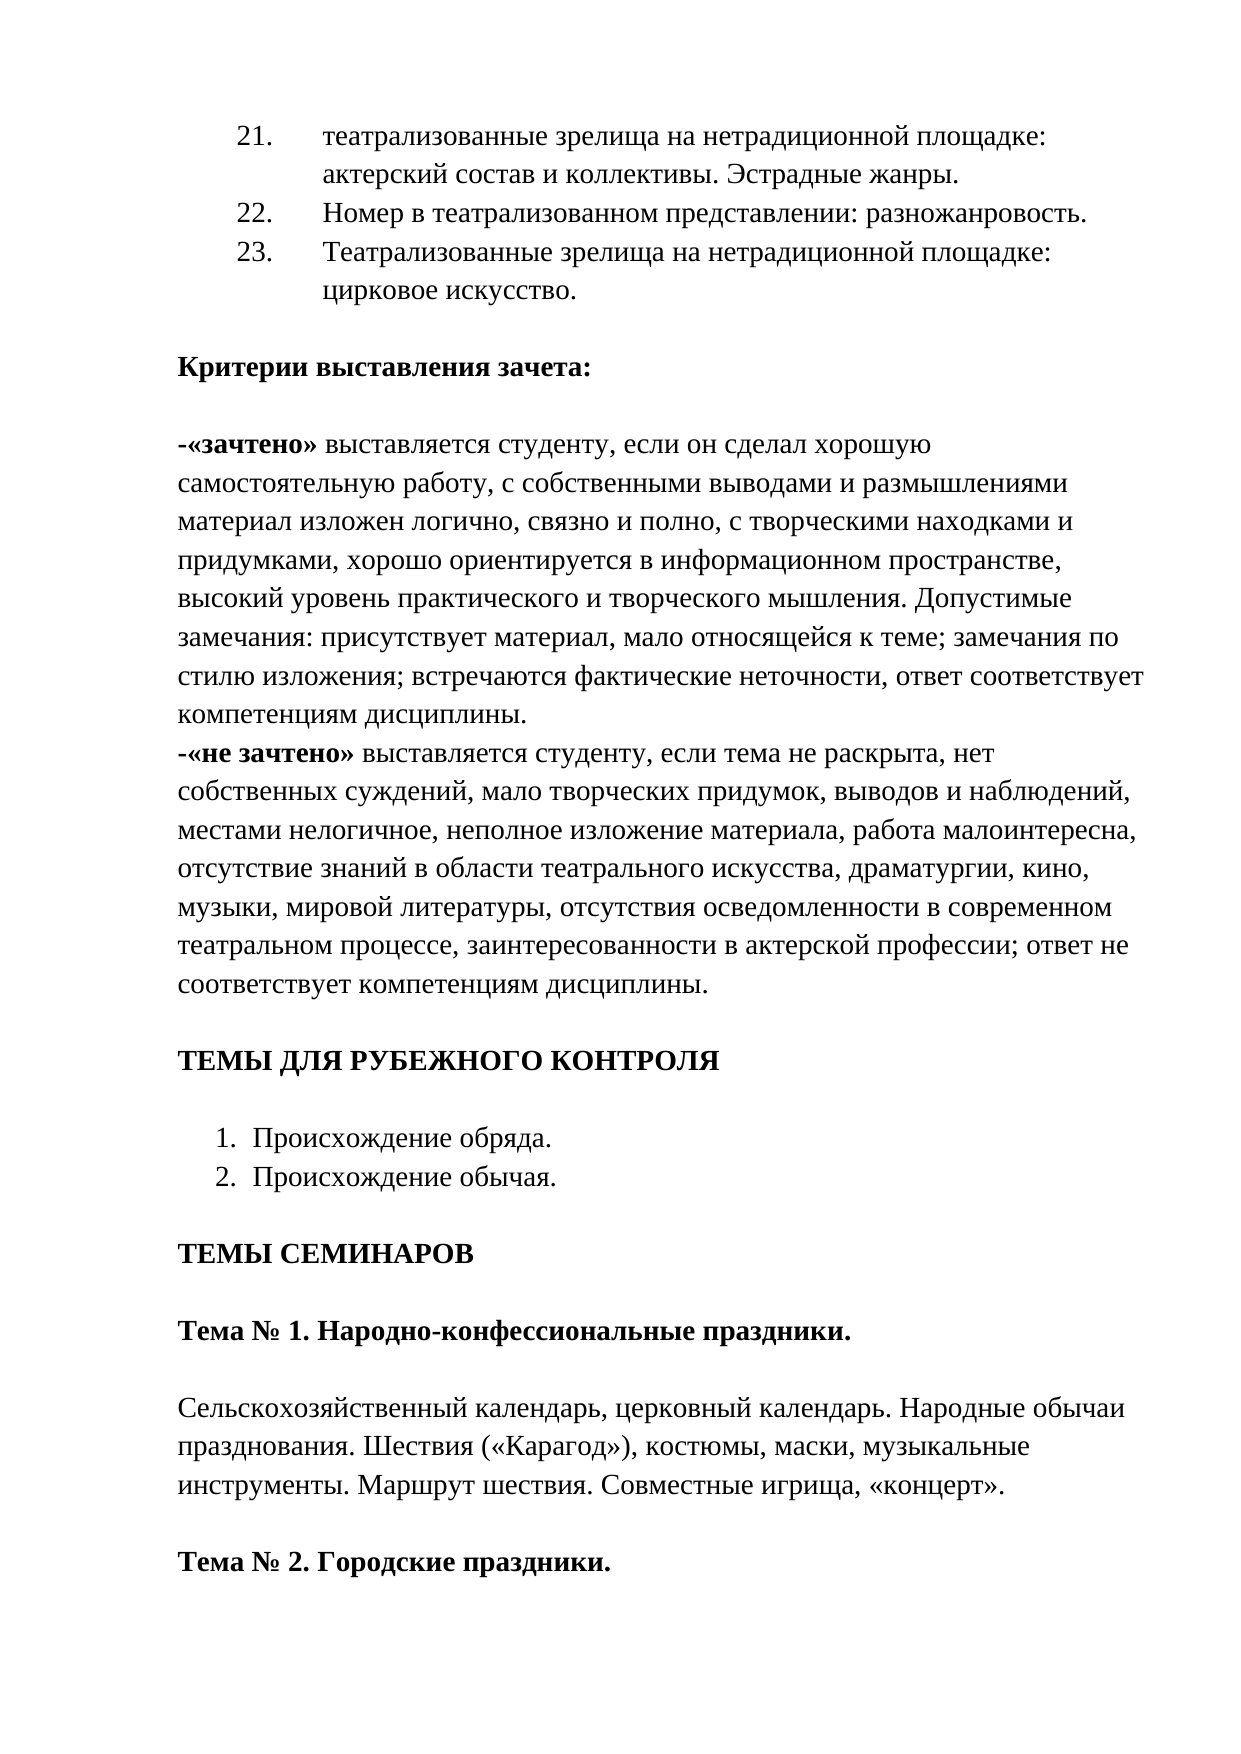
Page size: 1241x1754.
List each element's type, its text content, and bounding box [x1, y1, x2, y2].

list Театрализованные зрелища на нетрадиционной площадке: цирковое искусство. [236, 234, 1152, 306]
list Происхождение обычая. [215, 1159, 1152, 1192]
text Тема № 1. Народно-конфессиональные праздники. [177, 1313, 1152, 1346]
text ТЕМЫ ДЛЯ РУБЕЖНОГО КОНТРОЛЯ [177, 1043, 1152, 1077]
list Номер в театрализованном представлении: разножанровость. [236, 195, 1152, 229]
text Критерии выставления зачета: [177, 349, 1152, 383]
text -«зачтено» выставляется студенту, если он сделал хорошую самостоятельную работу, с собственными выводами и размышлениями материал изложен логично, связно и полно, с творческими находками и придумками, хорошо ориентируется в информационном пространстве, высокий уровень практического и творческого мышления. Допустимые замечания: присутствует материал, мало относящейся к теме; замечания по стилю изложения; встречаются фактические неточности, ответ соответствует компетенциям дисциплины. [177, 426, 1152, 730]
list театрализованные зрелища на нетрадиционной площадке: актерский состав и коллективы. Эстрадные жанры. [236, 118, 1152, 190]
text -«не зачтено» выставляется студенту, если тема не раскрыта, нет собственных суждений, мало творческих придумок, выводов и наблюдений, местами нелогичное, неполное изложение материала, работа малоинтересна, отсутствие знаний в области театрального искусства, драматургии, кино, музыки, мировой литературы, отсутствия осведомленности в современном театральном процессе, заинтересованности в актерской профессии; ответ не соответствует компетенциям дисциплины. [177, 735, 1152, 999]
text Сельскохозяйственный календарь, церковный календарь. Народные обычаи празднования. Шествия («Карагод»), костюмы, маски, музыкальные инструменты. Маршрут шествия. Совместные игрища, «концерт». [177, 1390, 1152, 1501]
list Происхождение обряда. [215, 1120, 1152, 1154]
text ТЕМЫ СЕМИНАРОВ [177, 1236, 1152, 1269]
text Тема № 2. Городские праздники. [177, 1544, 1152, 1578]
